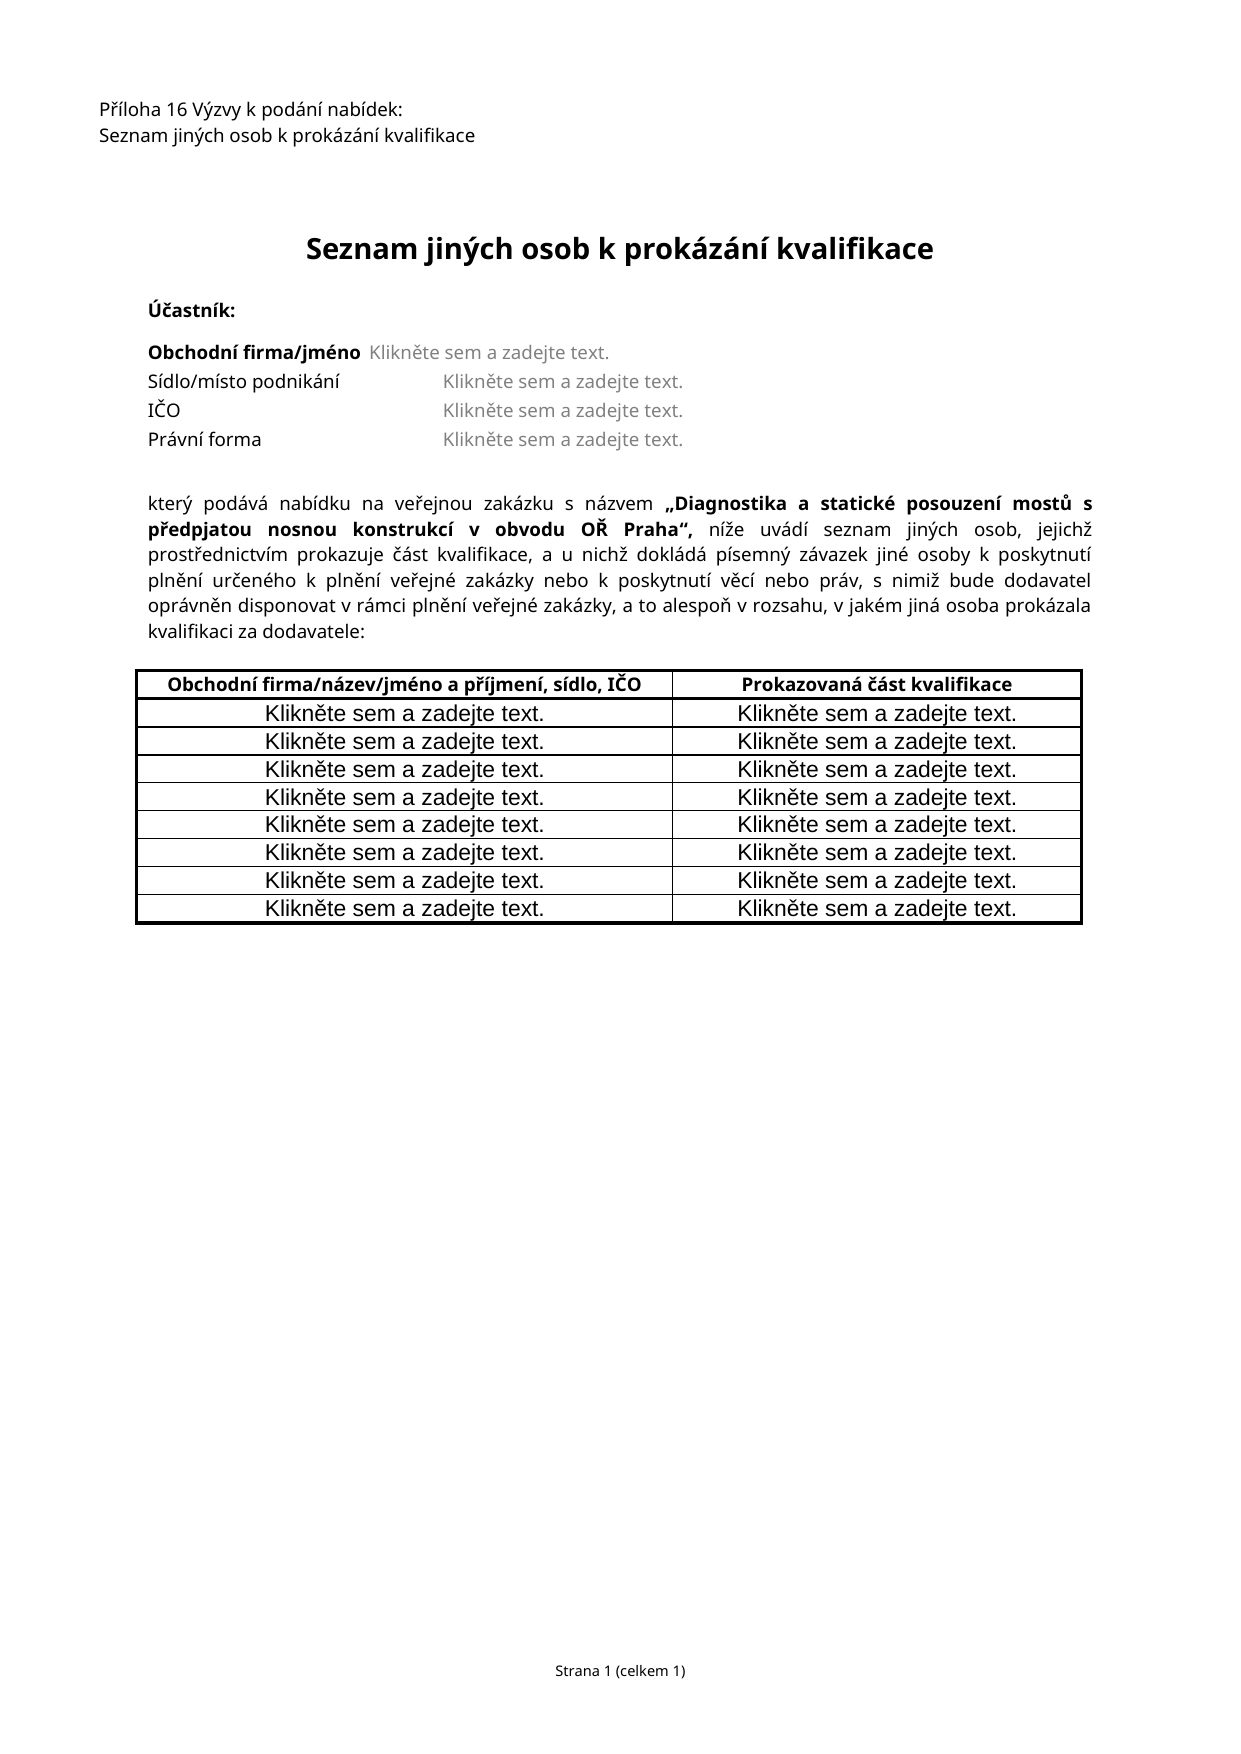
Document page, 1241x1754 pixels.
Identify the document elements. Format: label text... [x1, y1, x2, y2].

text Účastník: [148, 293, 1093, 324]
text IČO [148, 394, 1093, 423]
text který podává nabídku na veřejnou zakázku s názvem „Diagnostika a statické posouzení mostů s předpjatou nosnou konstrukcí v obvodu OŘ Praha“, níže uvádí seznam jiných osob, jejichž prostřednictvím prokazuje část kvalifikace, a u nichž dokládá písemný závazek jiné osoby k poskytnutí plnění určeného k plnění veřejné zakázky nebo k poskytnutí věcí nebo práv, s nimiž bude dodavatel oprávněn disponovat v rámci plnění veřejné zakázky, a to alespoň v rozsahu, v jakém jiná osoba prokázala kvalifikaci za dodavatele: [148, 490, 1093, 643]
table_header Obchodní firma/název/jméno a příjmení, sídlo, IČO [138, 672, 672, 697]
text Právní forma [148, 423, 1093, 452]
title Seznam jiných osob k prokázání kvalifikace [148, 228, 1093, 268]
text Obchodní firma/jméno [148, 336, 1093, 365]
text Sídlo/místo podnikání [148, 365, 1093, 394]
table_header Prokazovaná část kvalifikace [673, 672, 1080, 697]
